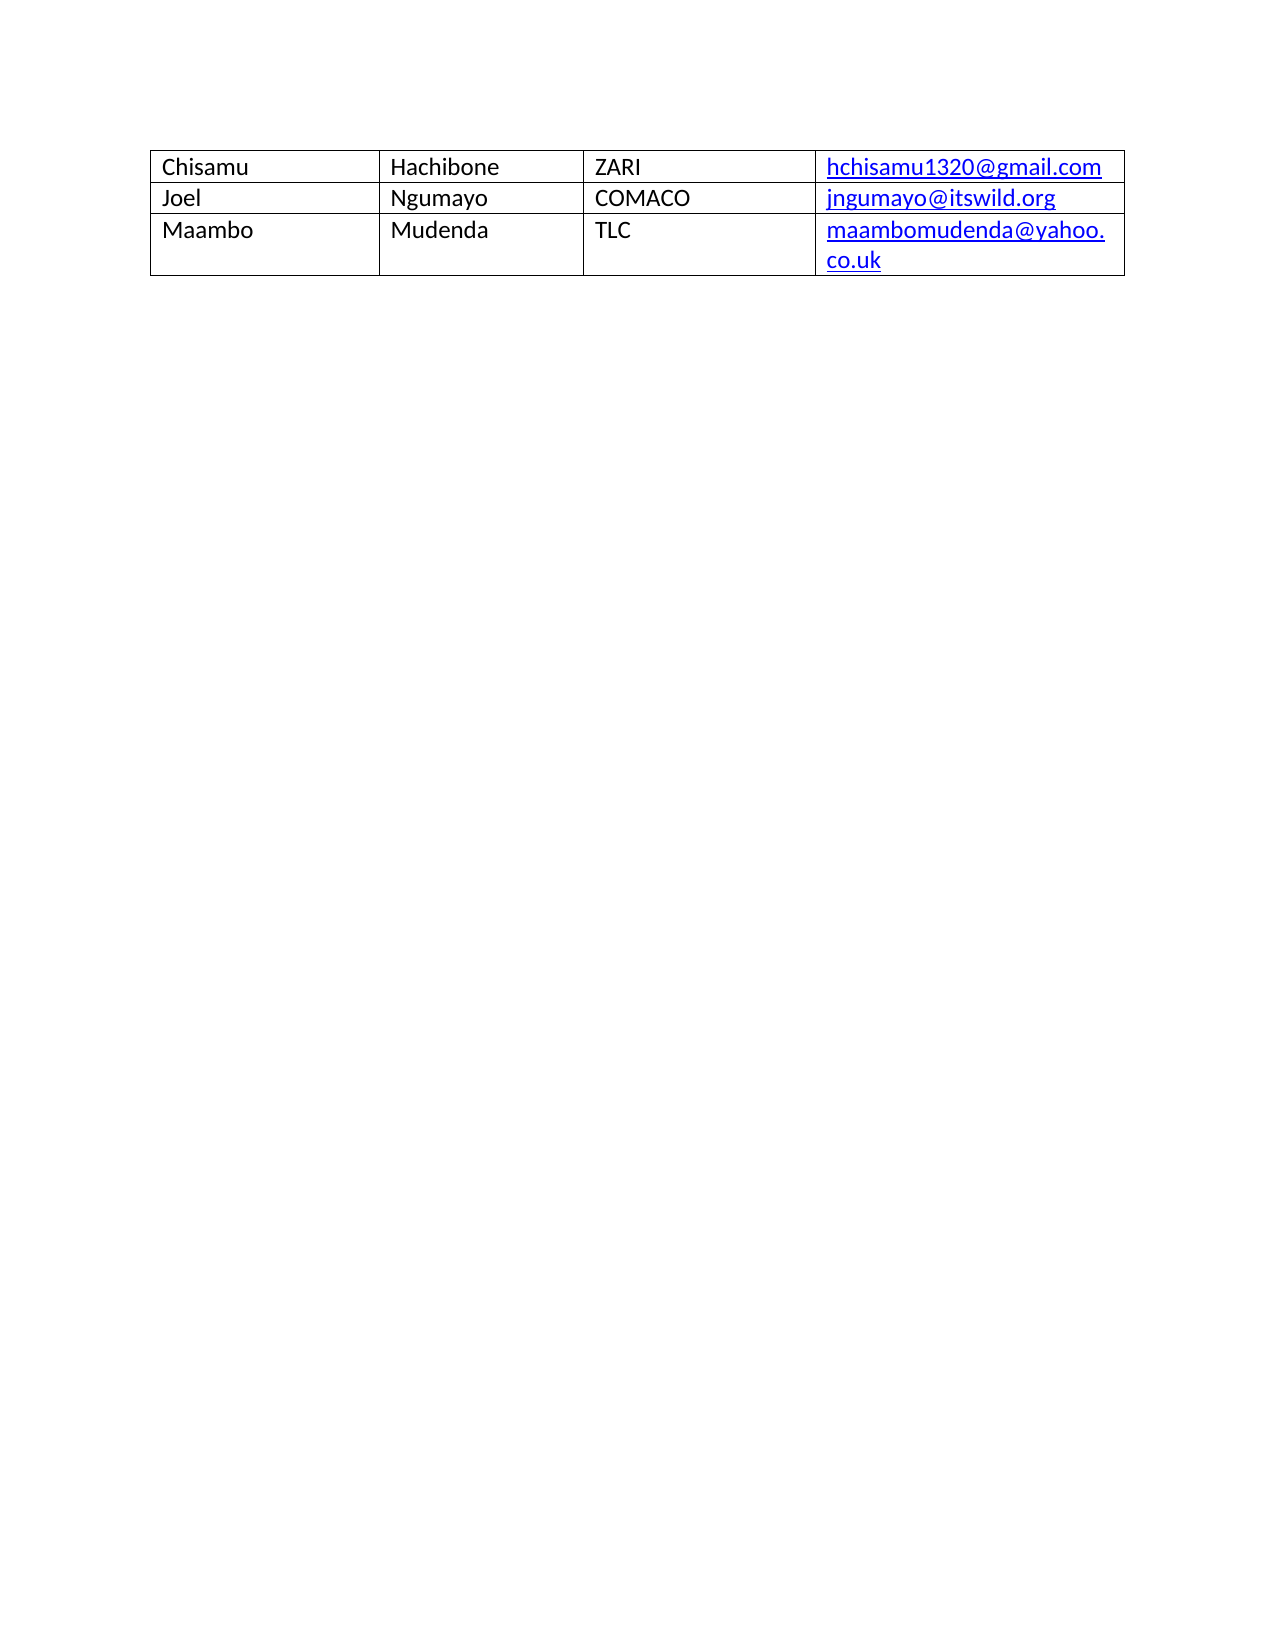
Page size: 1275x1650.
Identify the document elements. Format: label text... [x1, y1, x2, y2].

table_cell Mudenda [380, 214, 583, 275]
table_cell ZARI [584, 151, 815, 182]
table_cell jngumayo@itswild.org [816, 183, 1124, 213]
table_cell COMACO [584, 183, 815, 213]
table_cell Maambo [151, 214, 379, 275]
table_cell Ngumayo [380, 183, 583, 213]
table_cell TLC [584, 214, 815, 275]
table_cell Hachibone [380, 151, 583, 182]
table_cell Chisamu [151, 151, 379, 182]
table_cell maambomudenda@yahoo.co.uk [816, 214, 1124, 275]
table_cell Joel [151, 183, 379, 213]
table_cell hchisamu1320@gmail.com [816, 151, 1124, 182]
